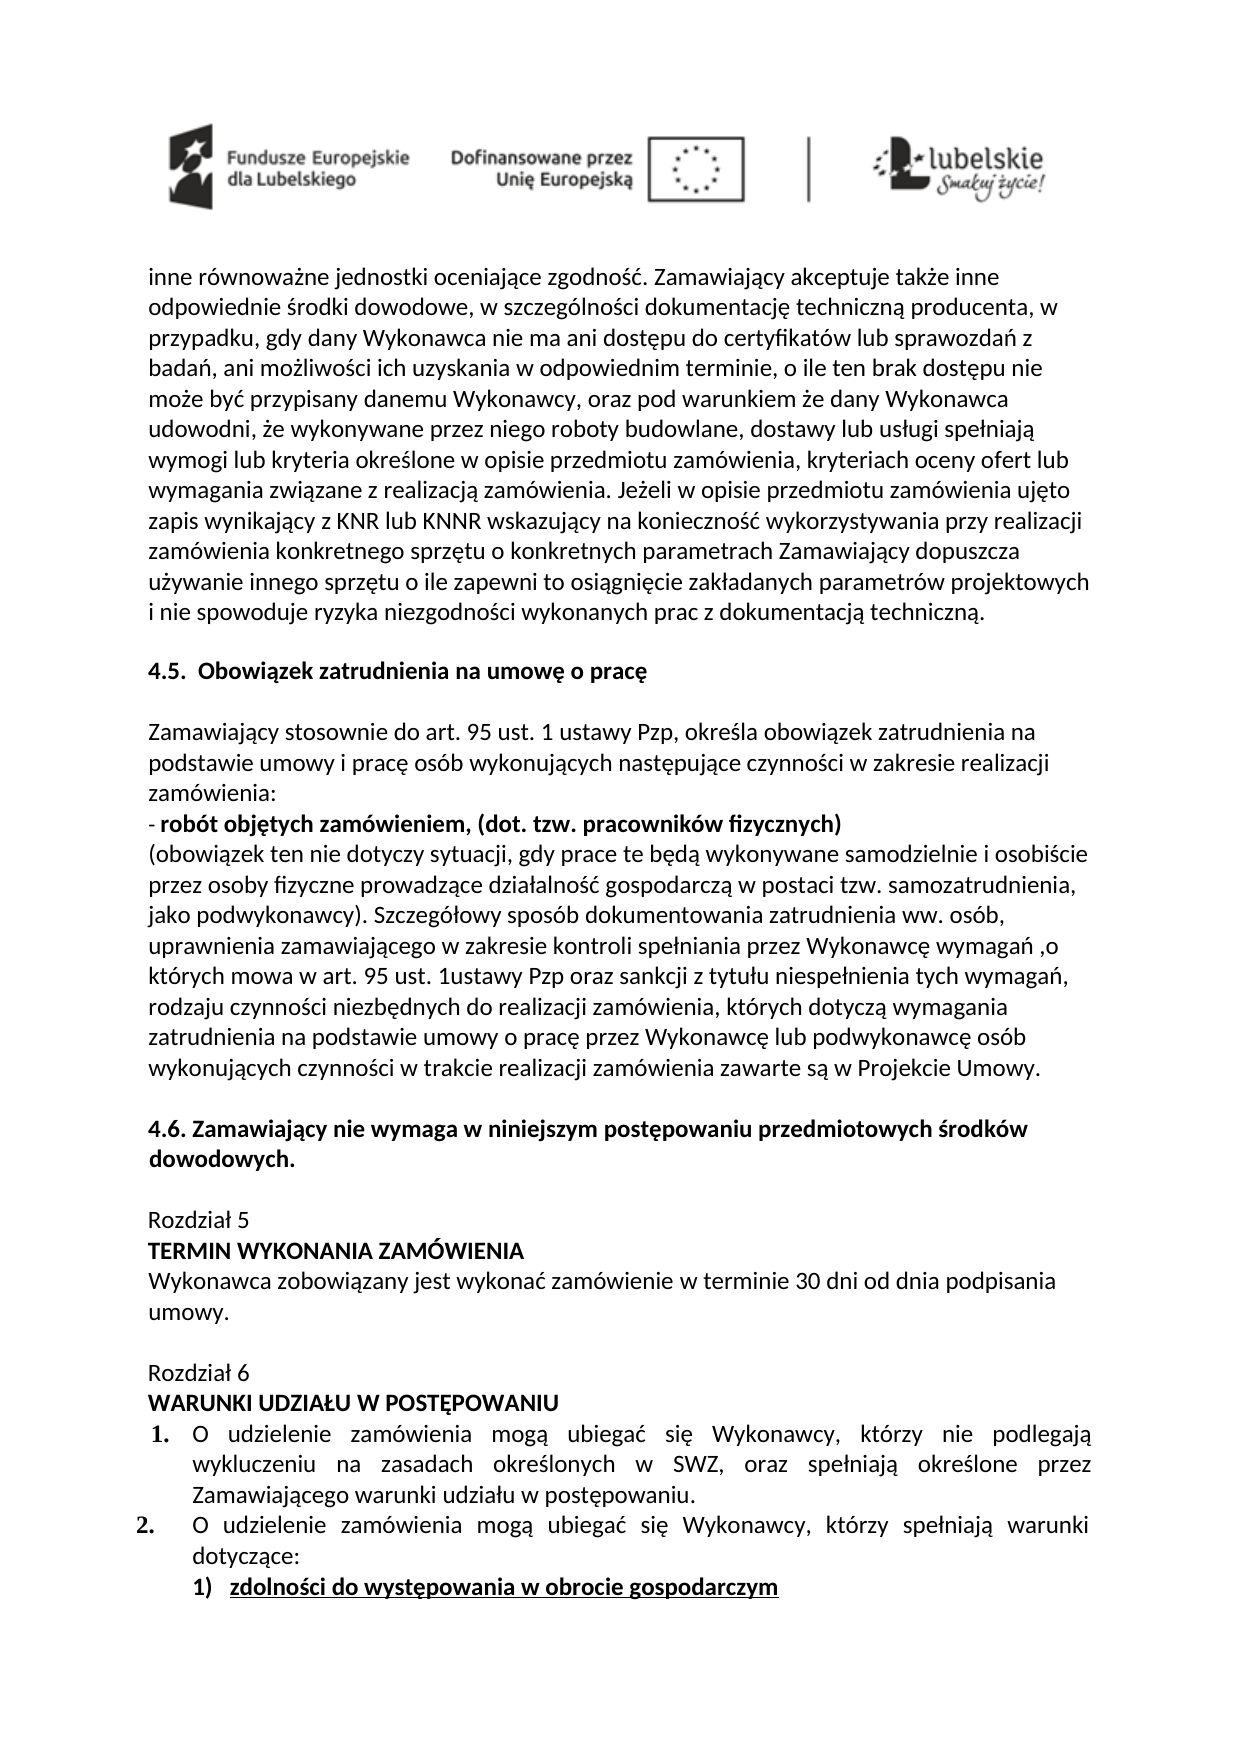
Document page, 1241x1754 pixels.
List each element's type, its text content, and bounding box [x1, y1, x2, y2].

text Rozdział 6 [148, 1357, 1093, 1388]
text 4.5. Obowiązek zatrudnienia na umowę o pracę [148, 655, 1093, 686]
picture [147, 102, 1066, 232]
text Wykonawca zobowiązany jest wykonać zamówienie w terminie 30 dni od dnia podpisania umowy. [148, 1266, 1093, 1327]
text - robót objętych zamówieniem, (dot. tzw. pracowników fizycznych) [148, 808, 1093, 838]
text Rozdział 5 [148, 1204, 1093, 1235]
list O udzielenie zamówienia mogą ubiegać się Wykonawcy, którzy spełniają warunki dotyczące: [154, 1510, 1091, 1571]
subtitle WARUNKI UDZIAŁU W POSTĘPOWANIU [148, 1388, 1019, 1418]
text Zamawiający stosownie do art. 95 ust. 1 ustawy Pzp, określa obowiązek zatrudnienia na podstawie umowy i pracę osób wykonujących następujące czynności w zakresie realizacji zamówienia: [148, 716, 1093, 808]
text 4.6. Zamawiający nie wymaga w niniejszym postępowaniu przedmiotowych środków dowodowych. [148, 1113, 1093, 1174]
list O udzielenie zamówienia mogą ubiegać się Wykonawcy, którzy nie podlegają wykluczeniu na zasadach określonych w SWZ, oraz spełniają określone przez Zamawiającego warunki udziału w postępowaniu. [169, 1418, 1093, 1510]
subtitle TERMIN WYKONANIA ZAMÓWIENIA [148, 1235, 1019, 1266]
text (obowiązek ten nie dotyczy sytuacji, gdy prace te będą wykonywane samodzielnie i osobiście przez osoby fizyczne prowadzące działalność gospodarczą w postaci tzw. samozatrudnienia, jako podwykonawcy). Szczegółowy sposób dokumentowania zatrudnienia ww. osób, uprawnienia zamawiającego w zakresie kontroli spełniania przez Wykonawcę wymagań ,o których mowa w art. 95 ust. 1ustawy Pzp oraz sankcji z tytułu niespełnienia tych wymagań, rodzaju czynności niezbędnych do realizacji zamówienia, których dotyczą wymagania zatrudnienia na podstawie umowy o pracę przez Wykonawcę lub podwykonawcę osób wykonujących czynności w trakcie realizacji zamówienia zawarte są w Projekcie Umowy. [148, 838, 1093, 1082]
list zdolności do występowania w obrocie gospodarczym [192, 1571, 1091, 1601]
